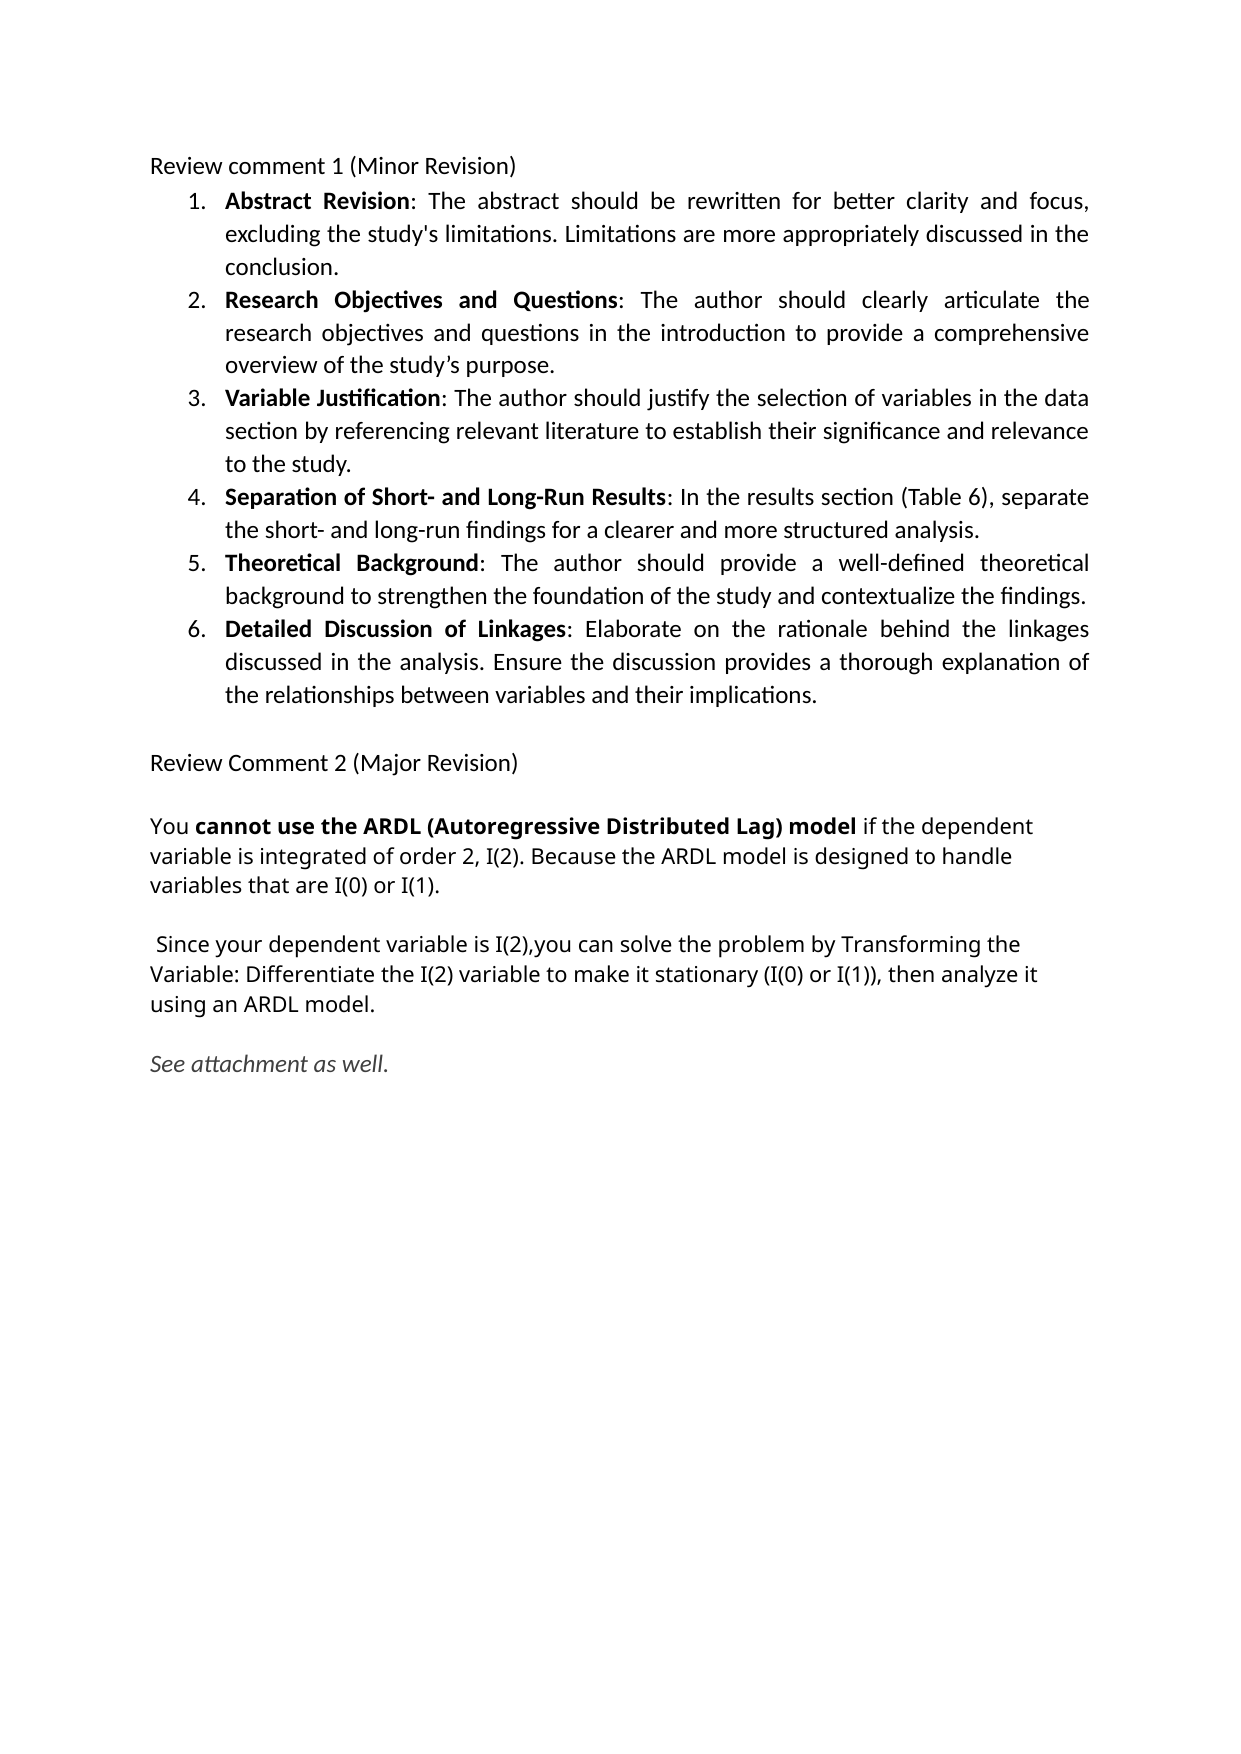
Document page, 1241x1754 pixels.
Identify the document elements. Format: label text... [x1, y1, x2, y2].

list Abstract Revision: The abstract should be rewritten for better clarity and focus, excluding the study's limitations. Limitations are more appropriately discussed in the conclusion. [187, 185, 1090, 281]
text See attachment as well. [150, 1048, 1090, 1078]
text Review Comment 2 (Major Revision) [150, 747, 1090, 777]
list Research Objectives and Questions: The author should clearly articulate the research objectives and questions in the introduction to provide a comprehensive overview of the study’s purpose. [187, 284, 1090, 380]
text Review comment 1 (Minor Revision) [150, 150, 1090, 181]
list Theoretical Background: The author should provide a well-defined theoretical background to strengthen the foundation of the study and contextualize the findings. [187, 547, 1090, 611]
list Variable Justification: The author should justify the selection of variables in the data section by referencing relevant literature to establish their significance and relevance to the study. [187, 382, 1090, 479]
text You cannot use the ARDL (Autoregressive Distributed Lag) model if the dependent variable is integrated of order 2, I(2). Because the ARDL model is designed to handle variables that are I(0) or I(1). [150, 811, 1090, 900]
list Separation of Short- and Long-Run Results: In the results section (Table 6), separate the short- and long-run findings for a clearer and more structured analysis. [187, 481, 1090, 545]
text Since your dependent variable is I(2),you can solve the problem by Transforming the Variable: Differentiate the I(2) variable to make it stationary (I(0) or I(1)), then analyze it using an ARDL model. [150, 929, 1090, 1019]
list Detailed Discussion of Linkages: Elaborate on the rationale behind the linkages discussed in the analysis. Ensure the discussion provides a thorough explanation of the relationships between variables and their implications. [187, 613, 1090, 709]
